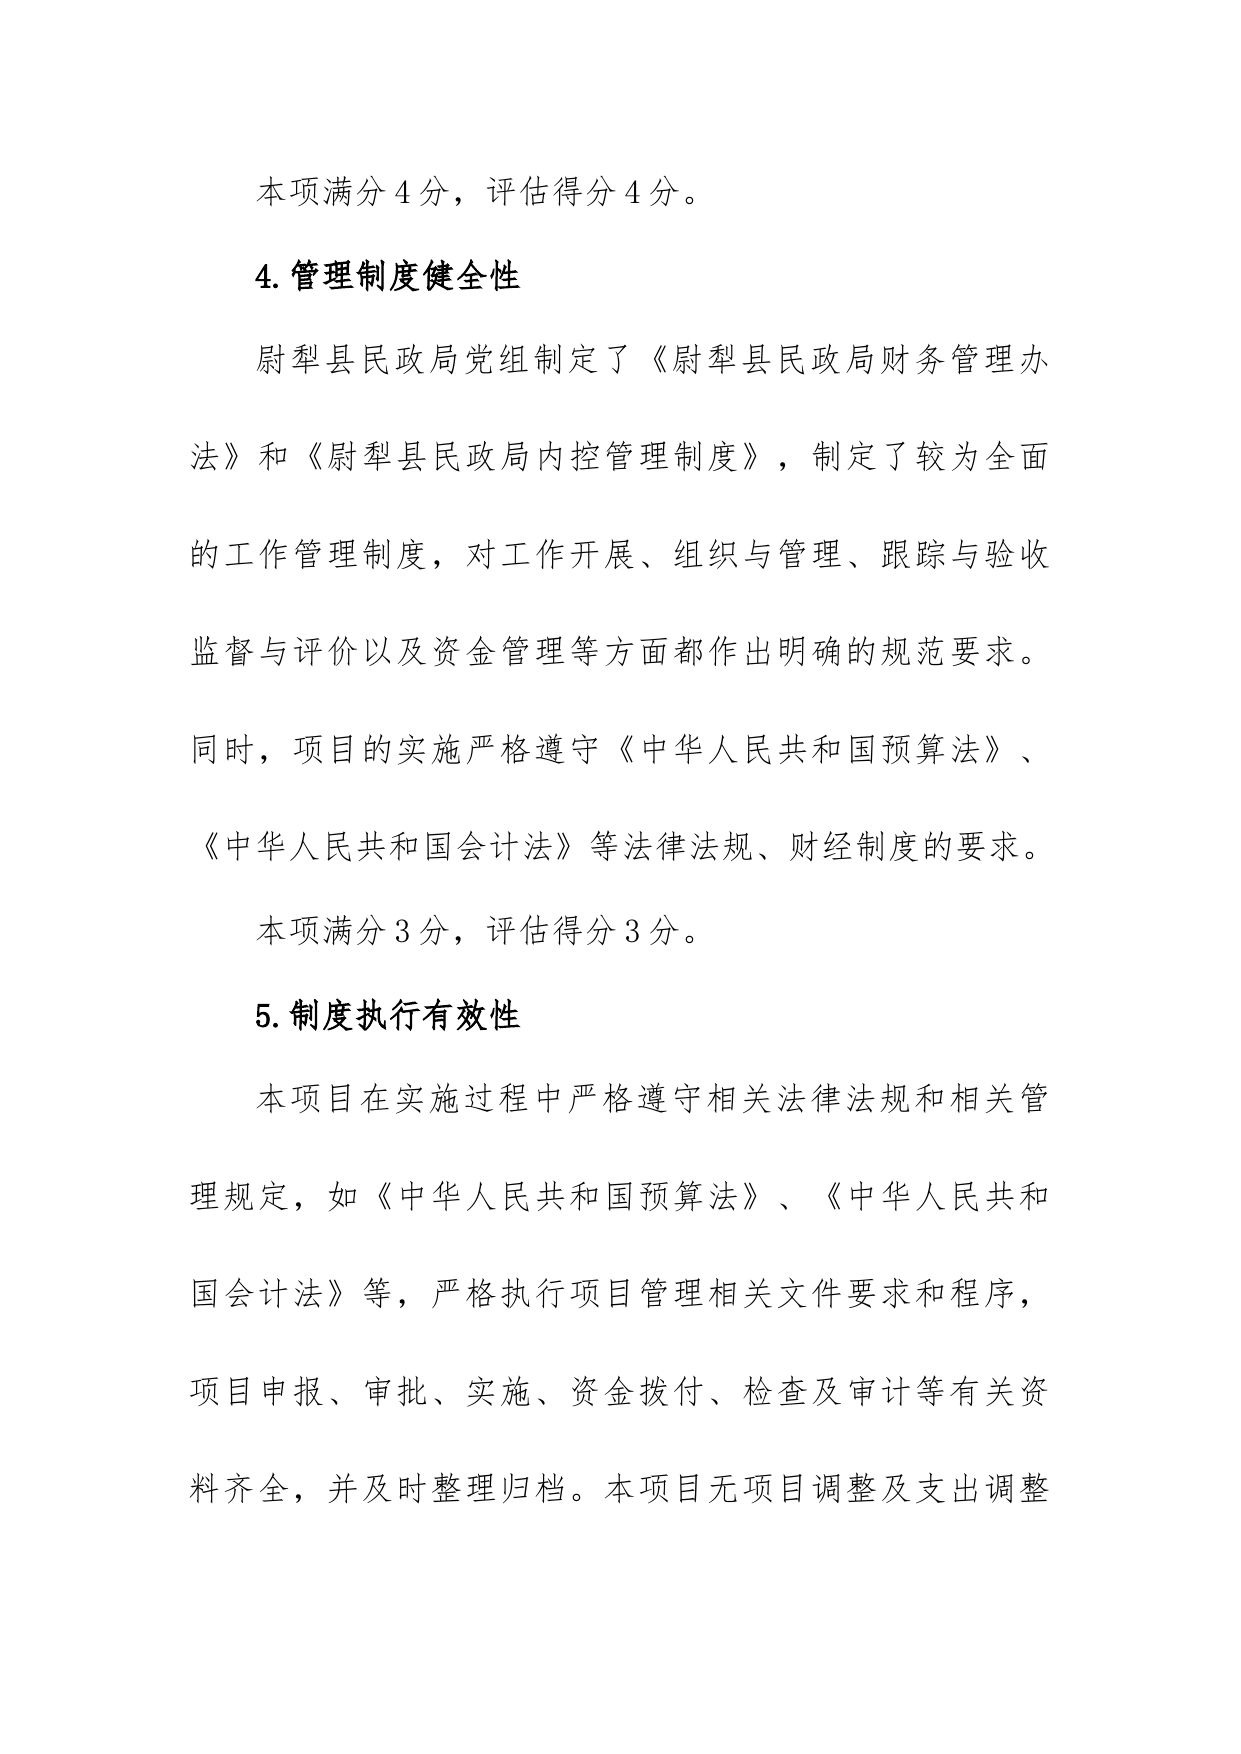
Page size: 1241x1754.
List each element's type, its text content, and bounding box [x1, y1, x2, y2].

text 本项满分4分，评估得分4分。 [187, 157, 1053, 222]
text 尉犁县民政局党组制定了《尉犁县民政局财务管理办法》和《尉犁县民政局内控管理制度》，制定了较为全面的工作管理制度，对工作开展、组织与管理、跟踪与验收、监督与评价以及资金管理等方面都作出明确的规范要求。同时，项目的实施严格遵守《中华人民共和国预算法》、《中华人民共和国会计法》等法律法规、财经制度的要求。 [187, 324, 1053, 877]
text 5.制度执行有效性 [187, 980, 1053, 1045]
text 4.管理制度健全性 [187, 241, 1053, 306]
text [187, 1064, 1053, 1519]
text 本项满分3分，评估得分3分。 [187, 896, 1053, 961]
